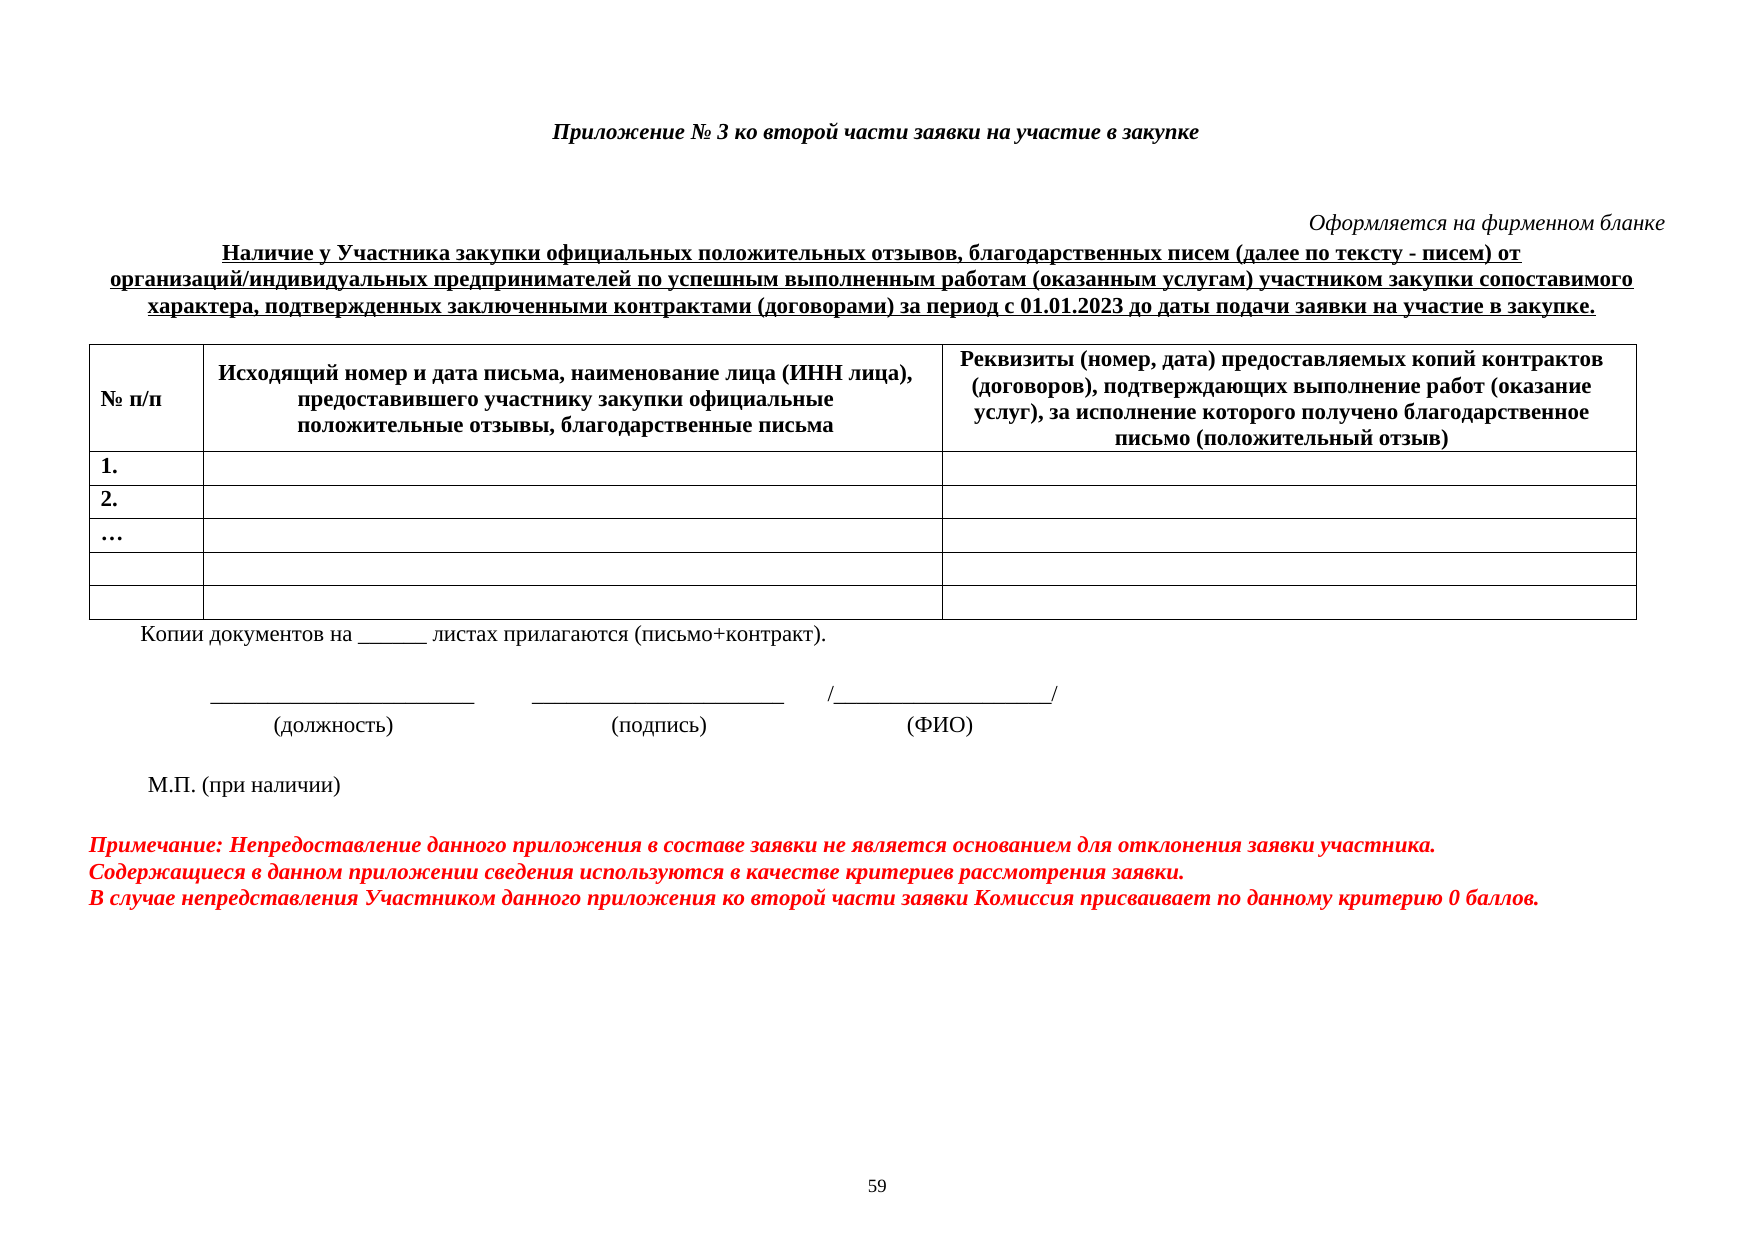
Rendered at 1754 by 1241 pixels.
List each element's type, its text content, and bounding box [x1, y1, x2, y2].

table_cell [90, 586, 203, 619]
text Содержащиеся в данном приложении сведения используются в качестве критериев рассмотрения заявки. [89, 858, 1665, 884]
text М.П. (при наличии) [89, 771, 1665, 797]
text Примечание: Непредоставление данного приложения в составе заявки не является основанием для отклонения заявки участника. [89, 832, 1665, 858]
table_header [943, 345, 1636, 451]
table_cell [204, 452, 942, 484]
text (должность) (подпись) (ФИО) [89, 711, 1665, 737]
text В случае непредставления Участником данного приложения ко второй части заявки Комиссия присваивает по данному критерию 0 баллов. [89, 884, 1665, 911]
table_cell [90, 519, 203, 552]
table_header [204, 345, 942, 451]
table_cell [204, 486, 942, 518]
text _______________________ ______________________ /___________________/ [89, 681, 1665, 707]
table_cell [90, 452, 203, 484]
text Оформляется на фирменном бланке [89, 209, 1665, 235]
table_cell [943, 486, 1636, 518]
text Копии документов на ______ листах прилагаются (письмо+контракт). [89, 620, 1651, 646]
text Приложение № 3 ко второй части заявки на участие в закупке [89, 118, 1665, 144]
text Наличие у Участника закупки официальных положительных отзывов, благодарственных писем (далее по тексту - писем) от организаций/индивидуальных предпринимателей по успешным выполненным работам (оказанным услугам) участником закупки сопоставимого характера, подтвержденных заключенными контрактами (договорами) за период с 01.01.2023 до даты подачи заявки на участие в закупке. [93, 239, 1650, 318]
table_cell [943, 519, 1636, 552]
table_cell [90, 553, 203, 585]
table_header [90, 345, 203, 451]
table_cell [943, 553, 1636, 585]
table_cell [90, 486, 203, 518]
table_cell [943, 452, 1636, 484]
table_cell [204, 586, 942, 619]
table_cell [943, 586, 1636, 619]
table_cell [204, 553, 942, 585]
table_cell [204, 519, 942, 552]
